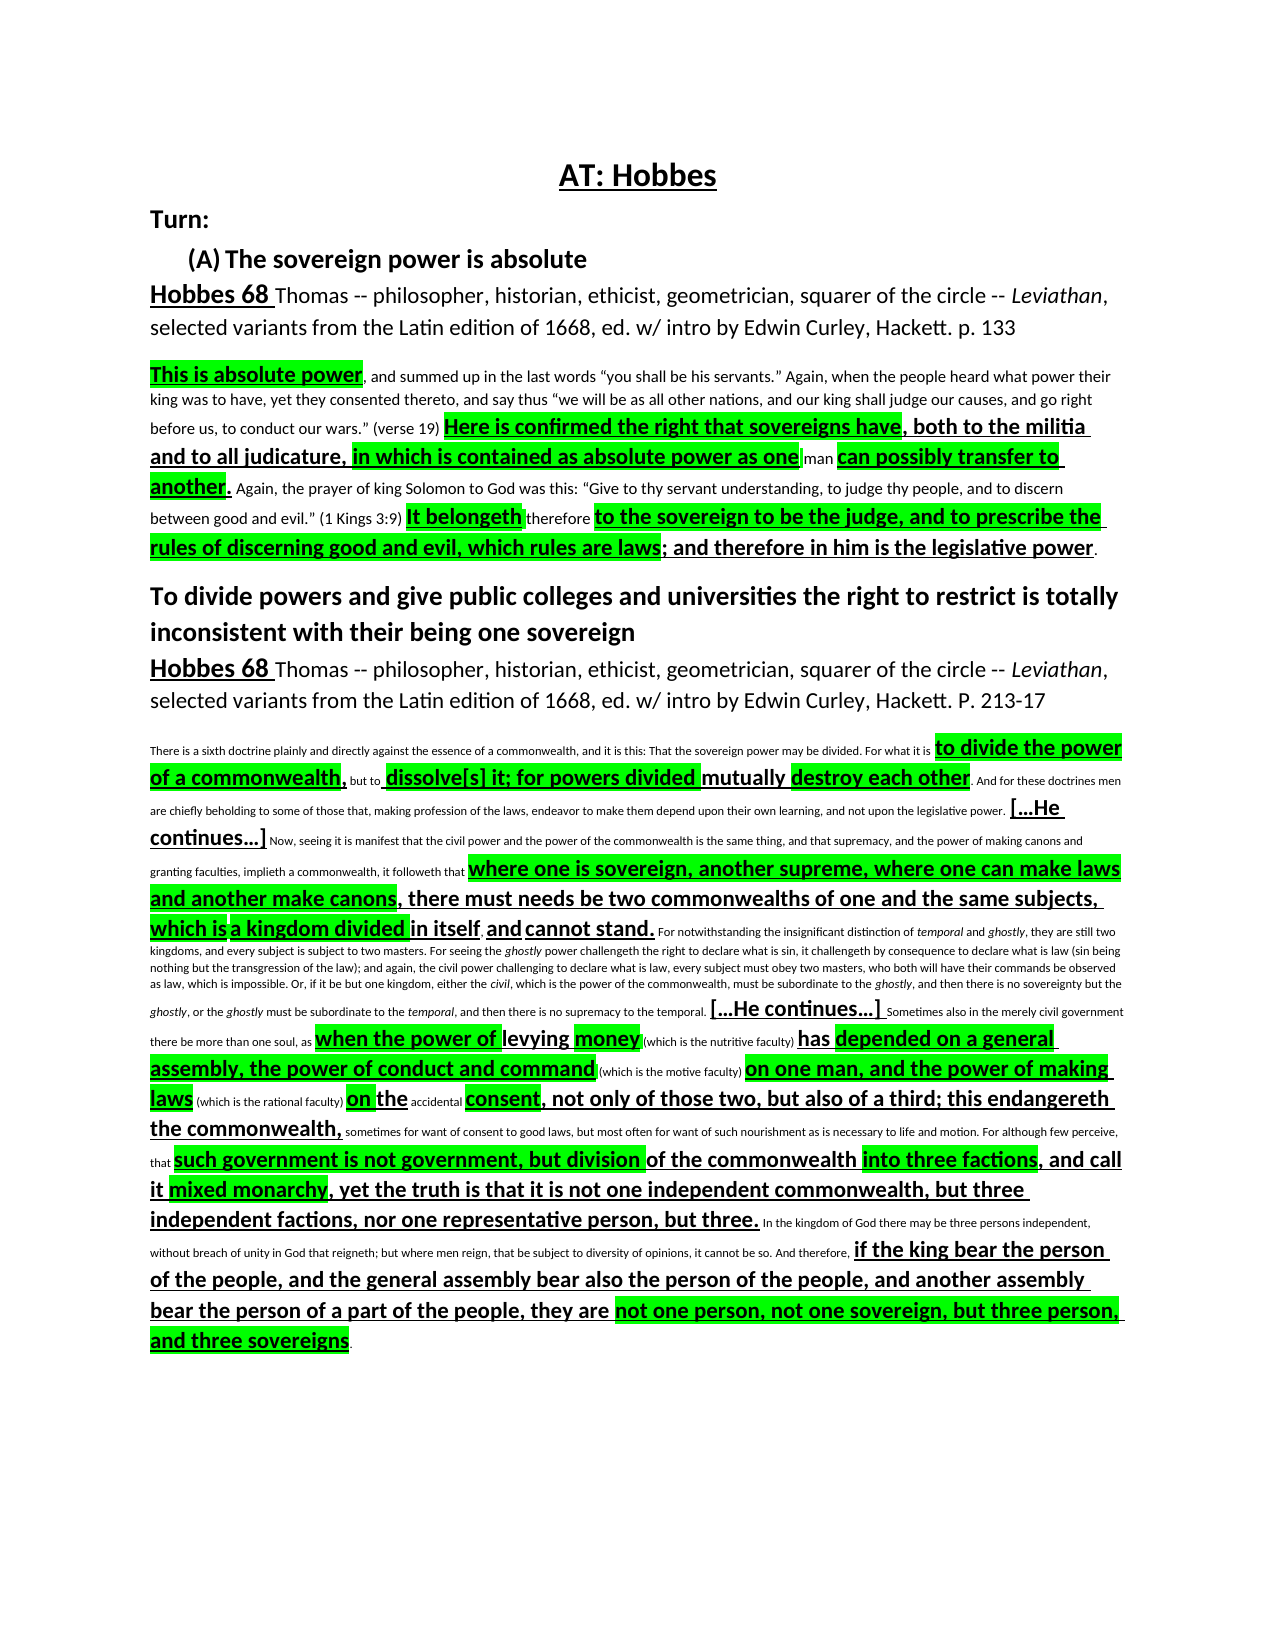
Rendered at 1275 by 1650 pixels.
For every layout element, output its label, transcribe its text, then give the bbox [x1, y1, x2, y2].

subtitle The sovereign power is absolute [187, 242, 1125, 275]
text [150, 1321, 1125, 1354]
subtitle Turn: [150, 202, 1125, 235]
text Hobbes 68 Thomas -- philosopher, historian, ethicist, geometrician, squarer of the circle -- Leviathan, selected variants from the Latin edition of 1668, ed. w/ intro by Edwin Curley, Hackett. p. 133 [150, 278, 1125, 341]
subtitle To divide powers and give public colleges and universities the right to restrict is totally inconsistent with their being one sovereign [150, 579, 1125, 648]
text This is absolute power, and summed up in the last words “you shall be his servants.” Again, when the people heard what power their king was to have, yet they consented thereto, and say thus “we will be as all other nations, and our king shall judge our causes, and go right before us, to conduct our wars.” (verse 19) Here is confirmed the right that sovereigns have, both to the militia and to all judicature, in which is contained as absolute power as one man can possibly transfer to another. Again, the prayer of king Solomon to God was this: “Give to thy servant understanding, to judge thy people, and to discern between good and evil.” (1 Kings 3:9) It belongeth therefore to the sovereign to be the judge, and to prescribe the rules of discerning good and evil, which rules are laws; and therefore in him is the legislative power. [150, 360, 1125, 561]
subtitle AT: Hobbes [150, 154, 1125, 195]
text Hobbes 68 Thomas -- philosopher, historian, ethicist, geometrician, squarer of the circle -- Leviathan, selected variants from the Latin edition of 1668, ed. w/ intro by Edwin Curley, Hackett. P. 213-17 [150, 651, 1125, 714]
text There is a sixth doctrine plainly and directly against the essence of a commonwealth, and it is this: That the sovereign power may be divided. For what it is to divide the power of a commonwealth, but to dissolve[s] it; for powers divided mutually destroy each other. And for these doctrines men are chiefly beholding to some of those that, making profession of the laws, endeavor to make them depend upon their own learning, and not upon the legislative power. […He continues…] Now, seeing it is manifest that the civil power and the power of the commonwealth is the same thing, and that supremacy, and the power of making canons and granting faculties, implieth a commonwealth, it followeth that where one is sovereign, another supreme, where one can make laws and another make canons, there must needs be two commonwealths of one and the same subjects, which is a kingdom divided in itself, and cannot stand. For notwithstanding the insignificant distinction of temporal and ghostly, they are still two kingdoms, and every subject is subject to two masters. For seeing the ghostly power challengeth the right to declare what is sin, it challengeth by consequence to declare what is law (sin being nothing but the transgression of the law); and again, the civil power challenging to declare what is law, every subject must obey two masters, who both will have their commands be observed as law, which is impossible. Or, if it be but one kingdom, either the civil, which is the power of the commonwealth, must be subordinate to the ghostly, and then there is no sovereignty but the ghostly, or the ghostly must be subordinate to the temporal, and then there is no supremacy to the temporal. […He continues…] Sometimes also in the merely civil government there be more than one soul, as when the power of levying money (which is the nutritive faculty) has depended on a general assembly, the power of conduct and command (which is the motive faculty) on one man, and the power of making laws (which is the rational faculty) on the accidental consent, not only of those two, but also of a third; this endangereth the commonwealth, sometimes for want of consent to good laws, but most often for want of such nourishment as is necessary to life and motion. For although few perceive, that such government is not government, but division of the commonwealth into three factions, and call it mixed monarchy, yet the truth is that it is not one independent commonwealth, but three independent factions, nor one representative person, but three. In the kingdom of God there may be three persons independent, without breach of unity in God that reigneth; but where men reign, that be subject to diversity of opinions, it cannot be so. And therefore, if the king bear the person of the people, and the general assembly bear also the person of the people, and another assembly bear the person of a part of the people, they are not one person, not one sovereign, but three person, and three sovereigns. [150, 733, 1125, 1320]
